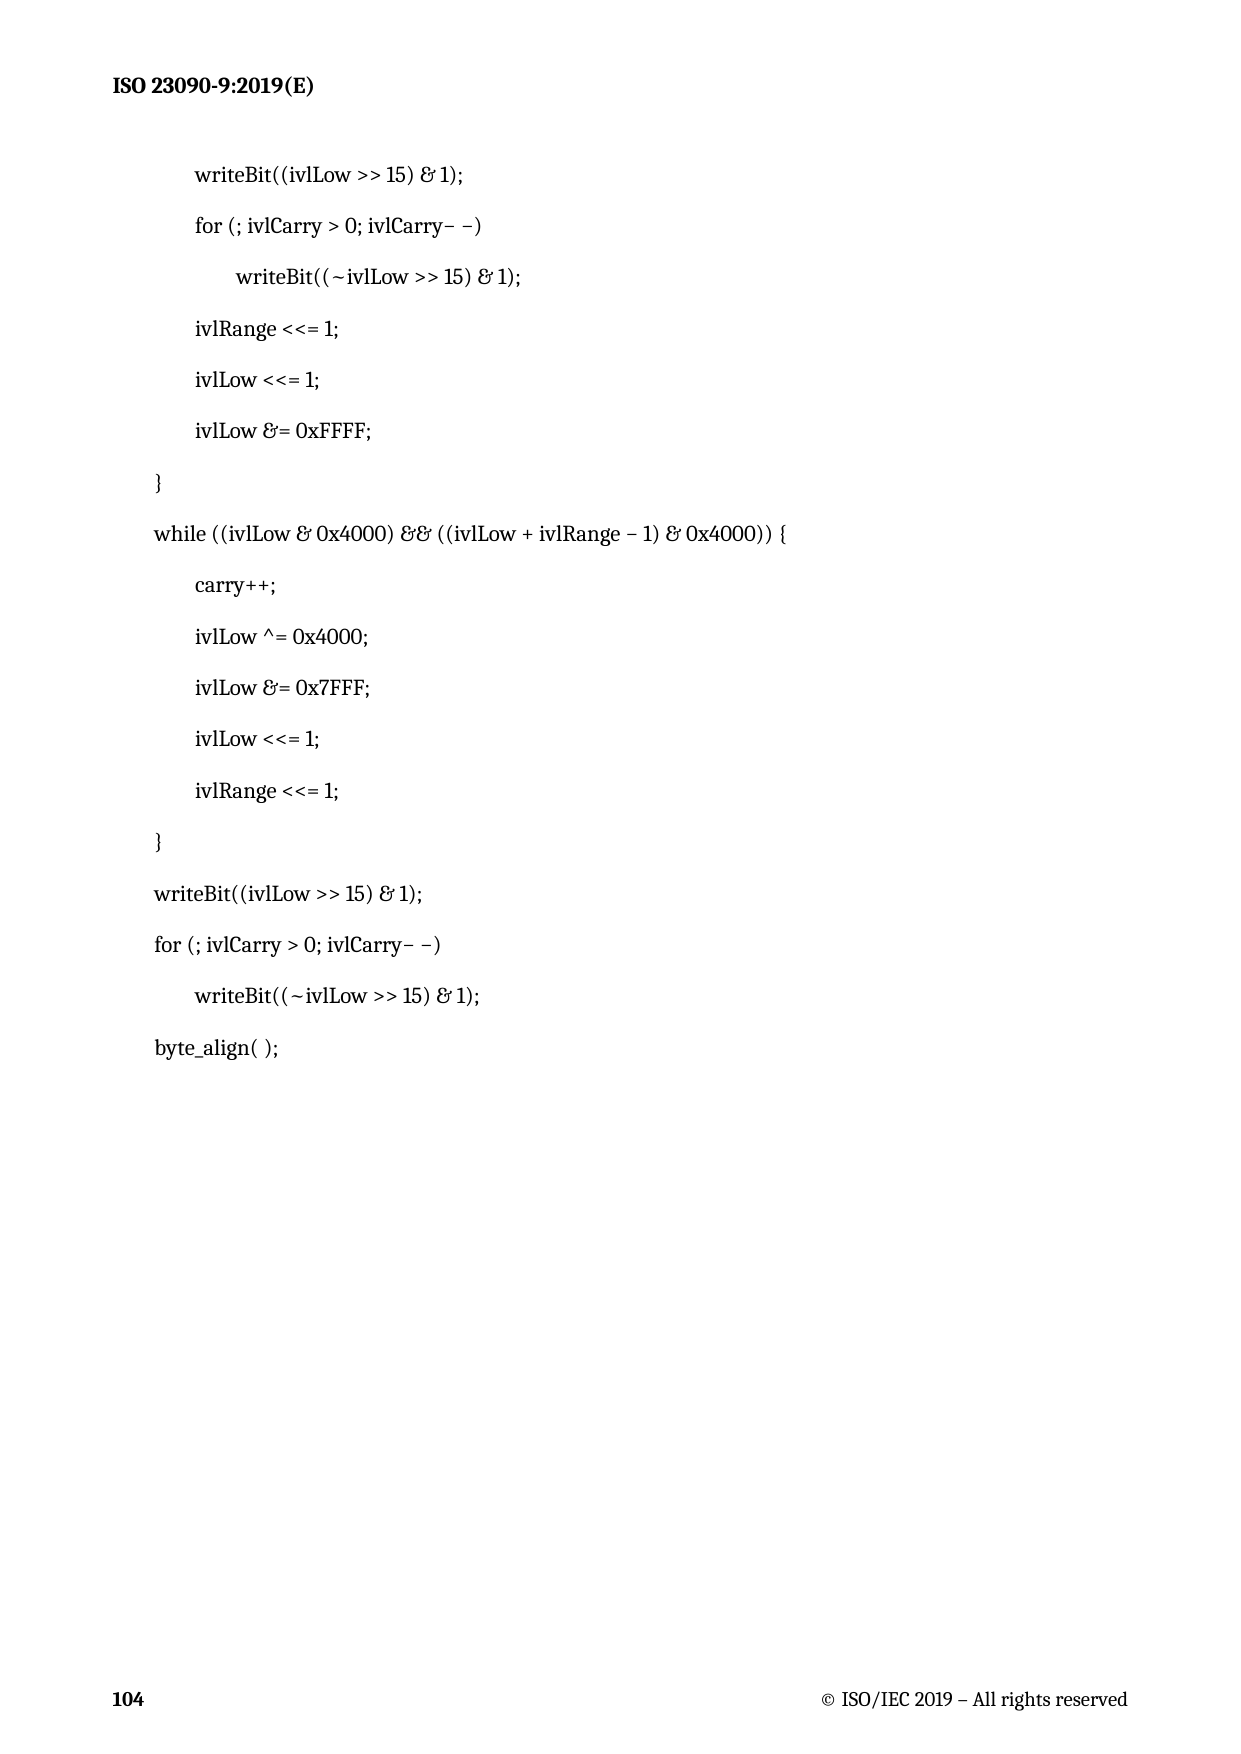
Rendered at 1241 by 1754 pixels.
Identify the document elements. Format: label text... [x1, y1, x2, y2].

text for (; ivlCarry > 0; ivlCarry− −) [112, 213, 1128, 239]
text writeBit((ivlLow >> 15) & 1); [112, 880, 1128, 907]
text } [112, 829, 1128, 855]
text ivlRange <<= 1; [112, 778, 1128, 804]
text writeBit((~ivlLow >> 15) & 1); [112, 264, 1128, 290]
text for (; ivlCarry > 0; ivlCarry− −) [112, 932, 1128, 958]
text while ((ivlLow & 0x4000) && ((ivlLow + ivlRange − 1) & 0x4000)) { [112, 521, 1128, 547]
text byte_align( ); [112, 1034, 1128, 1061]
text ivlLow &= 0x7FFF; [112, 675, 1128, 701]
text } [112, 469, 1128, 496]
text ivlLow <<= 1; [112, 367, 1128, 393]
text writeBit((~ivlLow >> 15) & 1); [112, 983, 1128, 1009]
text ivlRange <<= 1; [112, 315, 1128, 342]
text carry++; [112, 572, 1128, 598]
text writeBit((ivlLow >> 15) & 1); [112, 161, 1128, 188]
text ivlLow ^= 0x4000; [112, 623, 1128, 650]
text ivlLow &= 0xFFFF; [112, 418, 1128, 444]
text ivlLow <<= 1; [112, 726, 1128, 753]
